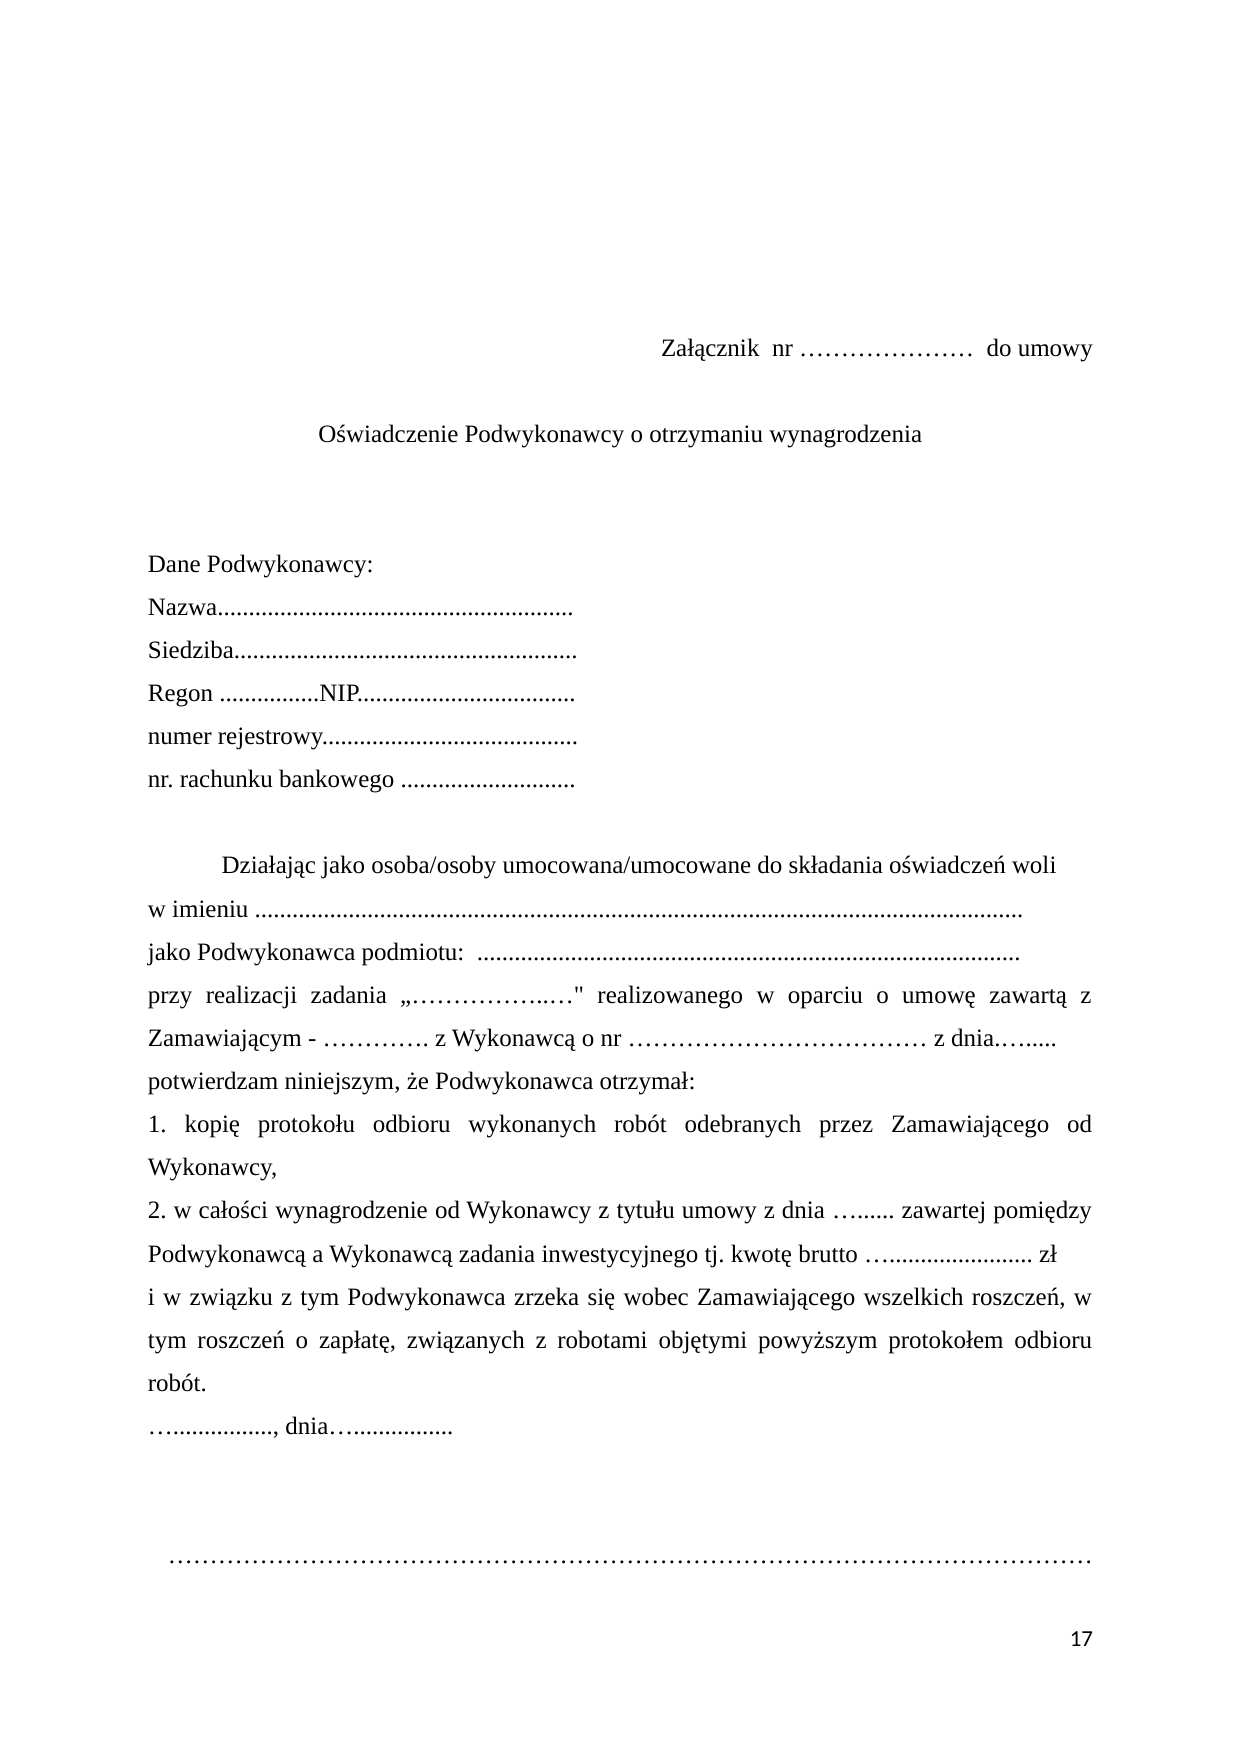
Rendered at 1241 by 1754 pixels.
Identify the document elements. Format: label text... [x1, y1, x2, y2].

text nr. rachunku bankowego ............................ [148, 764, 1093, 793]
text Dane Podwykonawcy: [148, 549, 1093, 577]
text 2. w całości wynagrodzenie od Wykonawcy z tytułu umowy z dnia …...... zawartej pomiędzy Podwykonawcą a Wykonawcą zadania inwestycyjnego tj. kwotę brutto …....................... zł [148, 1196, 1093, 1267]
text jako Podwykonawca podmiotu: ....................................................................................... [148, 937, 1093, 966]
text i w związku z tym Podwykonawca zrzeka się wobec Zamawiającego wszelkich roszczeń, w tym roszczeń o zapłatę, związanych z robotami objętymi powyższym protokołem odbioru robót. [148, 1282, 1093, 1397]
text …................, dnia…................ [148, 1411, 1093, 1440]
text numer rejestrowy......................................... [148, 721, 1093, 750]
text w imieniu ........................................................................................................................... [148, 894, 1093, 922]
text Siedziba....................................................... [148, 635, 1093, 664]
text Regon ................NIP................................... [148, 678, 1093, 707]
text Nazwa......................................................... [148, 592, 1093, 621]
text przy realizacji zadania „……………..…" realizowanego w oparciu o umowę zawartą z Zamawiającym - …………. z Wykonawcą o nr ……………………………… z dnia.…..... [148, 980, 1093, 1052]
text 1. kopię protokołu odbioru wykonanych robót odebranych przez Zamawiającego od Wykonawcy, [148, 1109, 1093, 1181]
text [148, 1541, 1093, 1569]
text potwierdzam niniejszym, że Podwykonawca otrzymał: [148, 1066, 1093, 1095]
text Załącznik nr ………………… do umowy [148, 333, 1093, 362]
text Oświadczenie Podwykonawcy o otrzymaniu wynagrodzenia [148, 419, 1093, 448]
text Działając jako osoba/osoby umocowana/umocowane do składania oświadczeń woli [148, 851, 1093, 879]
